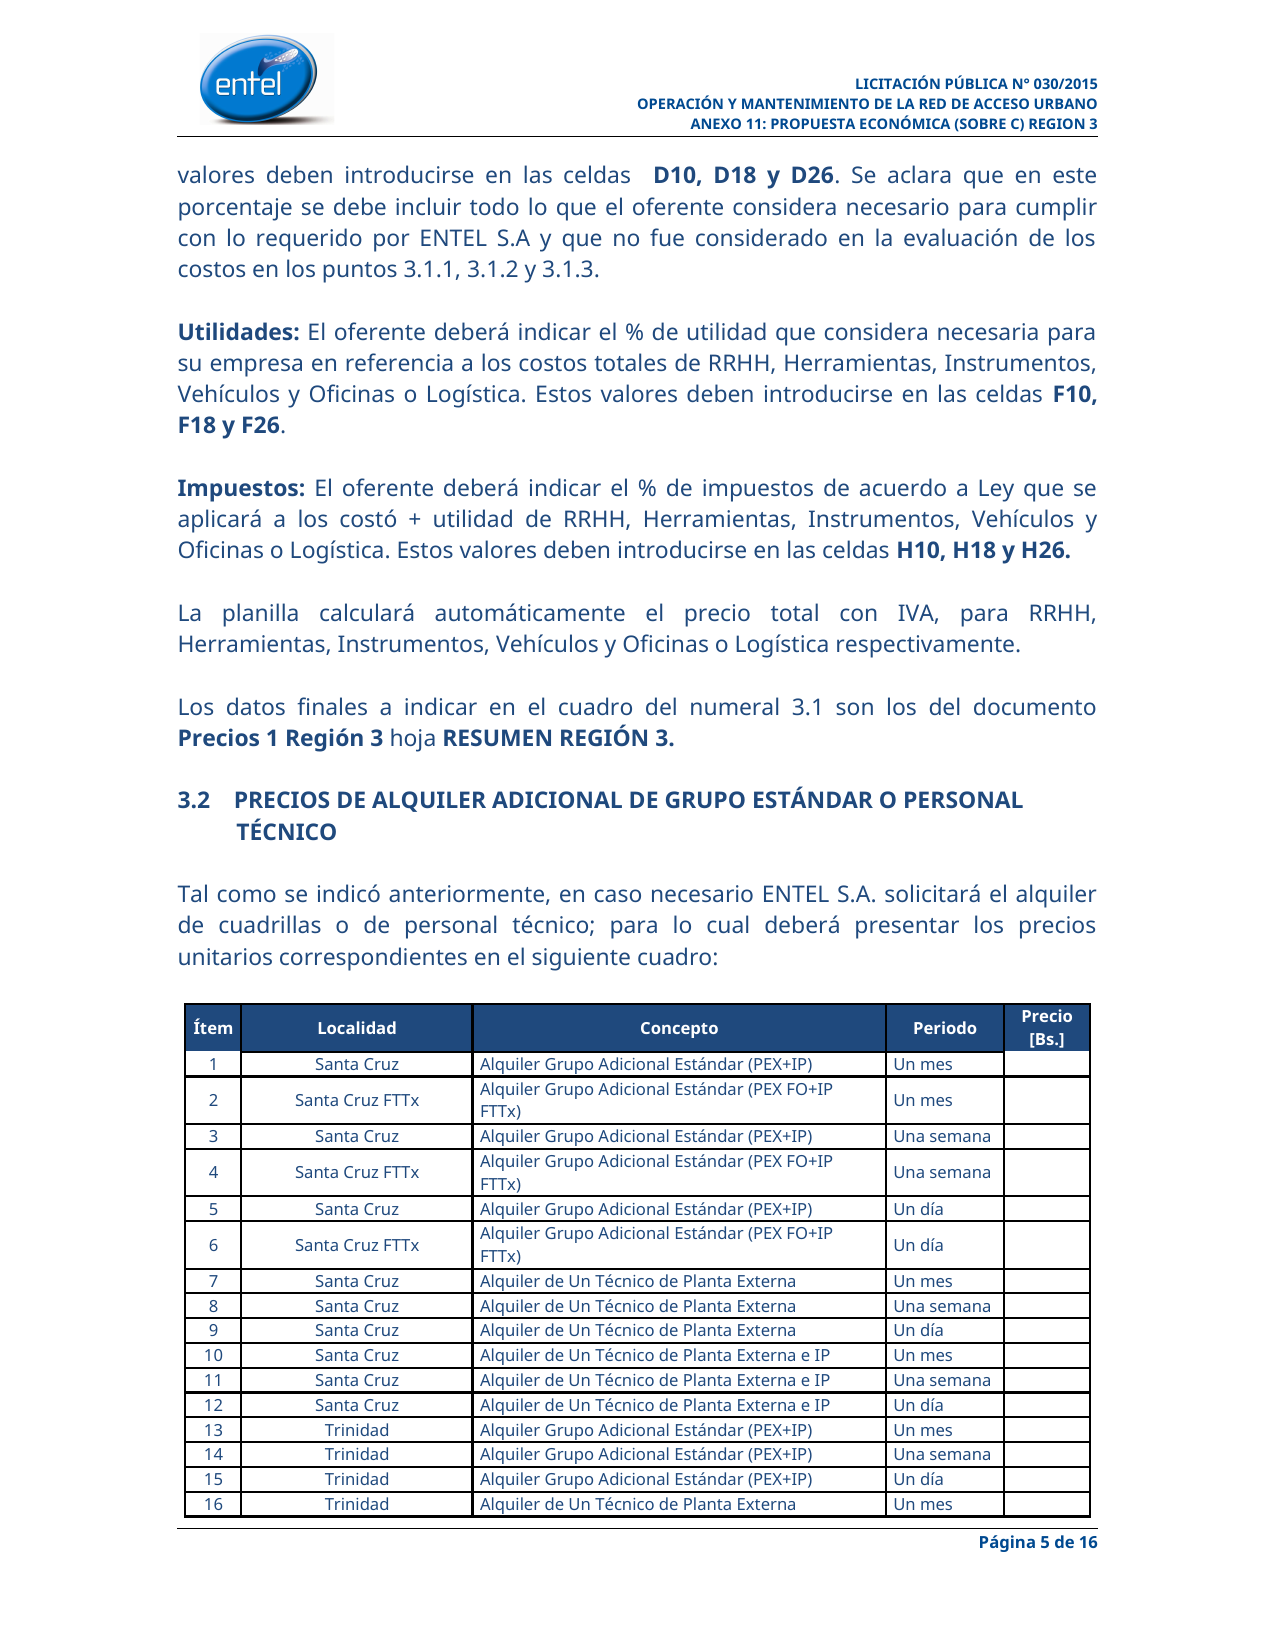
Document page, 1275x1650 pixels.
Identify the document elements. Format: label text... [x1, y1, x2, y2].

table_cell [1005, 1051, 1089, 1075]
table_cell [1005, 1369, 1089, 1391]
table_cell Una semana [887, 1150, 1003, 1195]
table_cell [1005, 1394, 1089, 1416]
table_cell Santa Cruz [242, 1125, 471, 1148]
table_cell 9 [186, 1319, 240, 1342]
table_cell Un mes [887, 1078, 1003, 1123]
table_cell Alquiler de Un Técnico de Planta Externa e IP [474, 1369, 885, 1391]
text Utilidades: El oferente deberá indicar el % de utilidad que considera necesaria para su empresa en referencia a los costos totales de RRHH, Herramientas, Instrumentos, Vehículos y Oficinas o Logística. Estos valores deben introducirse en las celdas F10, F18 y F26. [177, 316, 1098, 441]
table_cell Alquiler Grupo Adicional Estándar (PEX+IP) [474, 1197, 885, 1220]
table_cell [1005, 1125, 1089, 1148]
table_cell Santa Cruz [242, 1053, 471, 1075]
table_header Ítem [186, 1005, 240, 1051]
picture [199, 33, 335, 125]
table_cell 8 [186, 1294, 240, 1317]
table_cell 4 [186, 1150, 240, 1195]
table_cell Alquiler de Un Técnico de Planta Externa [474, 1270, 885, 1292]
text La planilla calculará automáticamente el precio total con IVA, para RRHH, Herramientas, Instrumentos, Vehículos y Oficinas o Logística respectivamente. [177, 597, 1098, 659]
table_cell Un mes [887, 1270, 1003, 1292]
table_cell Alquiler Grupo Adicional Estándar (PEX FO+IP FTTx) [474, 1150, 885, 1195]
table_cell 1 [186, 1051, 240, 1075]
table_cell Trinidad [242, 1443, 471, 1466]
table_cell Un mes [887, 1053, 1003, 1075]
table_cell Santa Cruz FTTx [242, 1150, 471, 1195]
table_cell Alquiler de Un Técnico de Planta Externa [474, 1319, 885, 1342]
table_cell Santa Cruz [242, 1294, 471, 1317]
table_cell Alquiler Grupo Adicional Estándar (PEX FO+IP FTTx) [474, 1078, 885, 1123]
text Los datos finales a indicar en el cuadro del numeral 3.1 son los del documento Precios 1 Región 3 hoja RESUMEN REGIÓN 3. [177, 691, 1098, 753]
table_cell Santa Cruz [242, 1394, 471, 1416]
table_header Localidad [242, 1005, 471, 1051]
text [177, 159, 1098, 284]
table_cell [1005, 1443, 1089, 1466]
table_cell Un mes [887, 1344, 1003, 1367]
table_cell Alquiler Grupo Adicional Estándar (PEX+IP) [474, 1443, 885, 1466]
table_cell Santa Cruz [242, 1369, 471, 1391]
table_cell Un día [887, 1222, 1003, 1267]
table_cell 10 [186, 1344, 240, 1367]
table_cell 13 [186, 1418, 240, 1441]
table_cell Alquiler Grupo Adicional Estándar (PEX+IP) [474, 1125, 885, 1148]
table_cell [1005, 1319, 1089, 1342]
subtitle PRECIOS DE ALQUILER ADICIONAL DE GRUPO ESTÁNDAR O PERSONAL TÉCNICO [177, 784, 1098, 847]
table_cell Trinidad [242, 1493, 471, 1515]
table_cell [1005, 1222, 1089, 1267]
table_cell Alquiler Grupo Adicional Estándar (PEX+IP) [474, 1468, 885, 1491]
table_cell Santa Cruz [242, 1319, 471, 1342]
text Impuestos: El oferente deberá indicar el % de impuestos de acuerdo a Ley que se aplicará a los costó + utilidad de RRHH, Herramientas, Instrumentos, Vehículos y Oficinas o Logística. Estos valores deben introducirse en las celdas H10, H18 y H26. [177, 472, 1098, 566]
table_cell Alquiler Grupo Adicional Estándar (PEX+IP) [474, 1053, 885, 1075]
table_cell Santa Cruz FTTx [242, 1222, 471, 1267]
text Tal como se indicó anteriormente, en caso necesario ENTEL S.A. solicitará el alquiler de cuadrillas o de personal técnico; para lo cual deberá presentar los precios unitarios correspondientes en el siguiente cuadro: [177, 878, 1098, 972]
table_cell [474, 1493, 885, 1515]
table_cell [1005, 1493, 1089, 1515]
table_cell 15 [186, 1468, 240, 1491]
table_cell Un día [887, 1197, 1003, 1220]
table_cell Alquiler de Un Técnico de Planta Externa [474, 1294, 885, 1317]
table_cell [1005, 1344, 1089, 1367]
table_cell Un mes [887, 1493, 1003, 1515]
table_cell 2 [186, 1078, 240, 1123]
table_cell 14 [186, 1443, 240, 1466]
table_cell Santa Cruz [242, 1270, 471, 1292]
table_cell Alquiler de Un Técnico de Planta Externa e IP [474, 1344, 885, 1367]
table_cell 5 [186, 1197, 240, 1220]
table_cell Trinidad [242, 1418, 471, 1441]
table_cell Alquiler Grupo Adicional Estándar (PEX+IP) [474, 1418, 885, 1441]
table_cell [1005, 1294, 1089, 1317]
table_cell Un día [887, 1468, 1003, 1491]
table_cell 16 [186, 1493, 240, 1515]
table_cell [1005, 1197, 1089, 1220]
table_cell Santa Cruz [242, 1197, 471, 1220]
table_header Periodo [887, 1005, 1003, 1051]
table_cell Una semana [887, 1294, 1003, 1317]
table_header Concepto [474, 1005, 885, 1051]
table_cell Una semana [887, 1443, 1003, 1466]
table_cell 6 [186, 1222, 240, 1267]
table_cell [1005, 1418, 1089, 1441]
table_cell Alquiler Grupo Adicional Estándar (PEX FO+IP FTTx) [474, 1222, 885, 1267]
table_cell Una semana [887, 1125, 1003, 1148]
table_cell 12 [186, 1394, 240, 1416]
table_cell [1005, 1270, 1089, 1292]
table_cell Alquiler de Un Técnico de Planta Externa e IP [474, 1394, 885, 1416]
table_cell Un día [887, 1319, 1003, 1342]
table_cell Una semana [887, 1369, 1003, 1391]
table_cell Un día [887, 1394, 1003, 1416]
table_cell [1005, 1150, 1089, 1195]
table_cell 3 [186, 1125, 240, 1148]
table_cell 11 [186, 1369, 240, 1391]
table_cell [1005, 1078, 1089, 1123]
table_cell Un mes [887, 1418, 1003, 1441]
table_cell Trinidad [242, 1468, 471, 1491]
table_cell 7 [186, 1270, 240, 1292]
table_cell Santa Cruz [242, 1344, 471, 1367]
table_cell [1005, 1468, 1089, 1491]
table_header Precio [Bs.] [1005, 1005, 1089, 1051]
table_cell Santa Cruz FTTx [242, 1078, 471, 1123]
